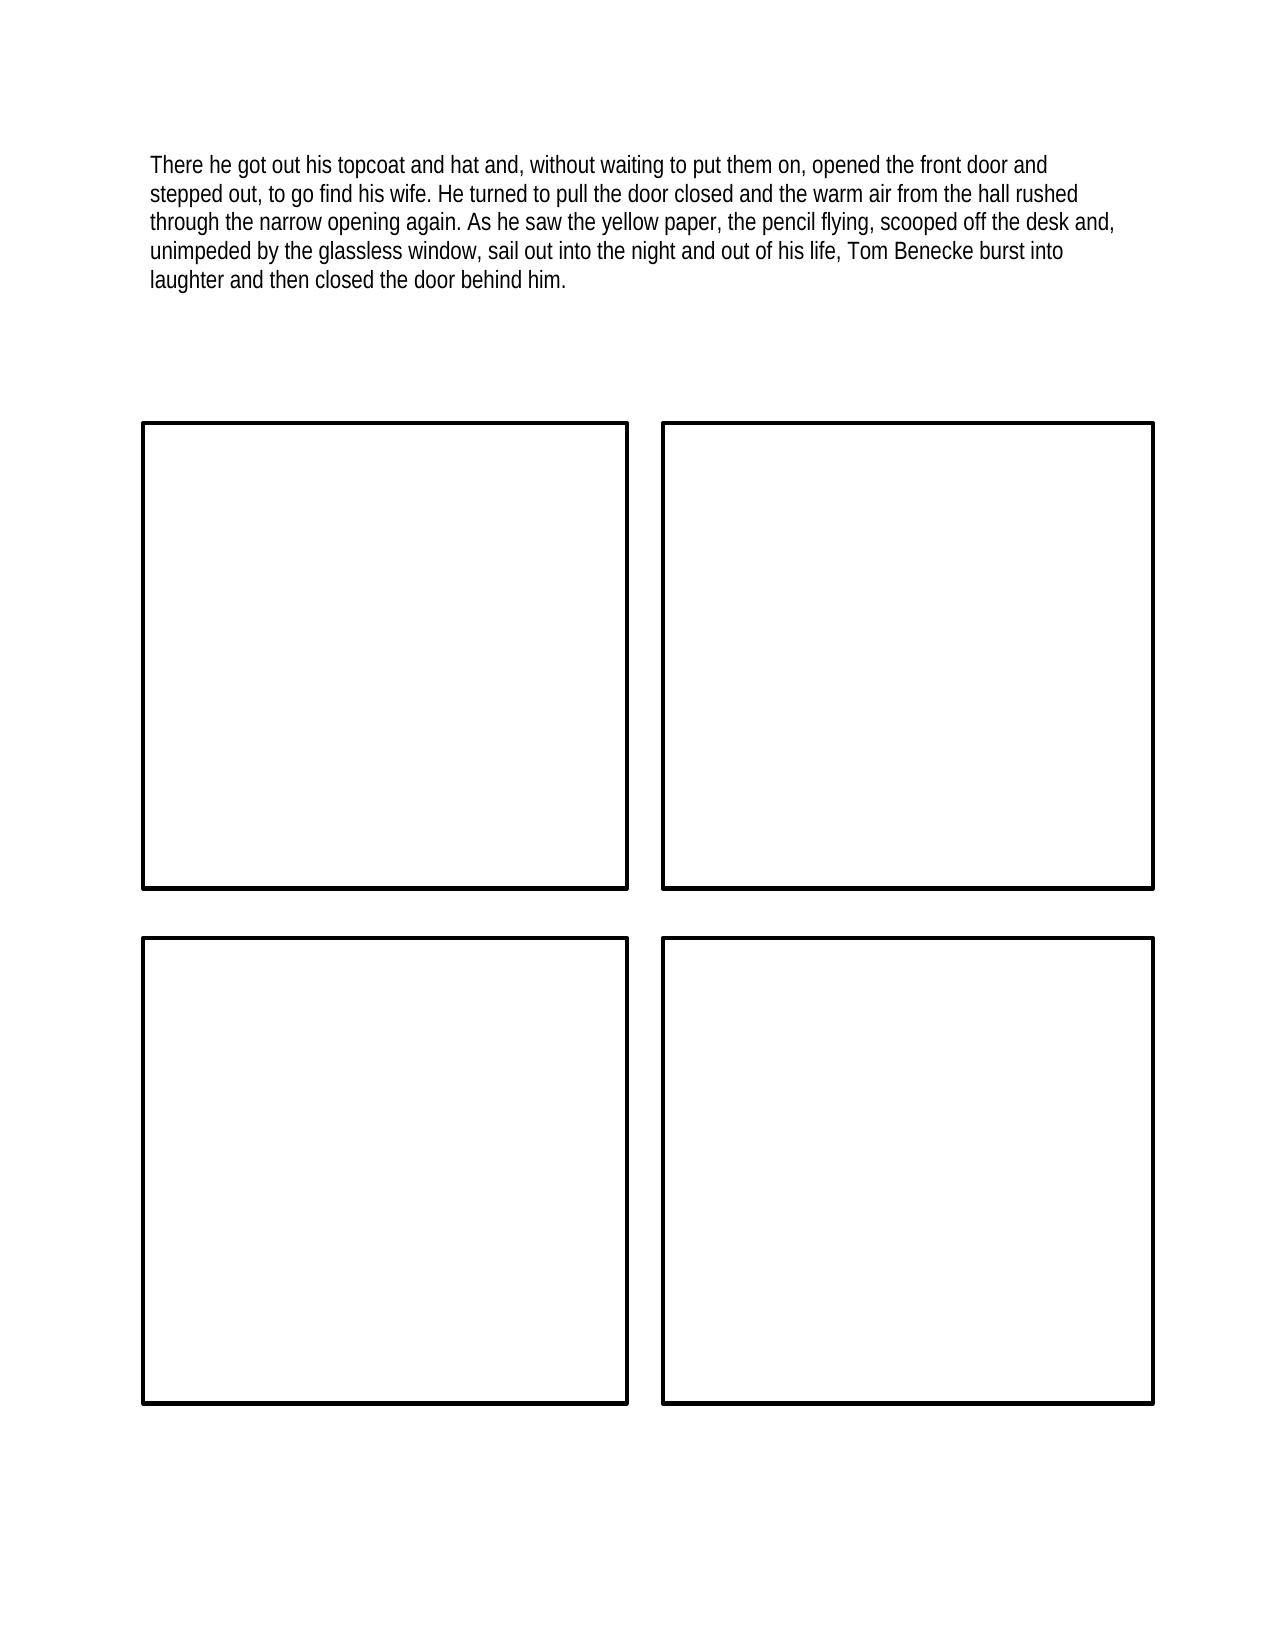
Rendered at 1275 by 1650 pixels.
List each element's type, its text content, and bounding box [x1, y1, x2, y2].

text There he got out his topcoat and hat and, without waiting to put them on, opened the front door and stepped out, to go find his wife. He turned to pull the door closed and the warm air from the hall rushed through the narrow opening again. As he saw the yellow paper, the pencil flying, scooped off the desk and, unimpeded by the glassless window, sail out into the night and out of his life, Tom Benecke burst into laughter and then closed the door behind him. [150, 150, 1125, 293]
